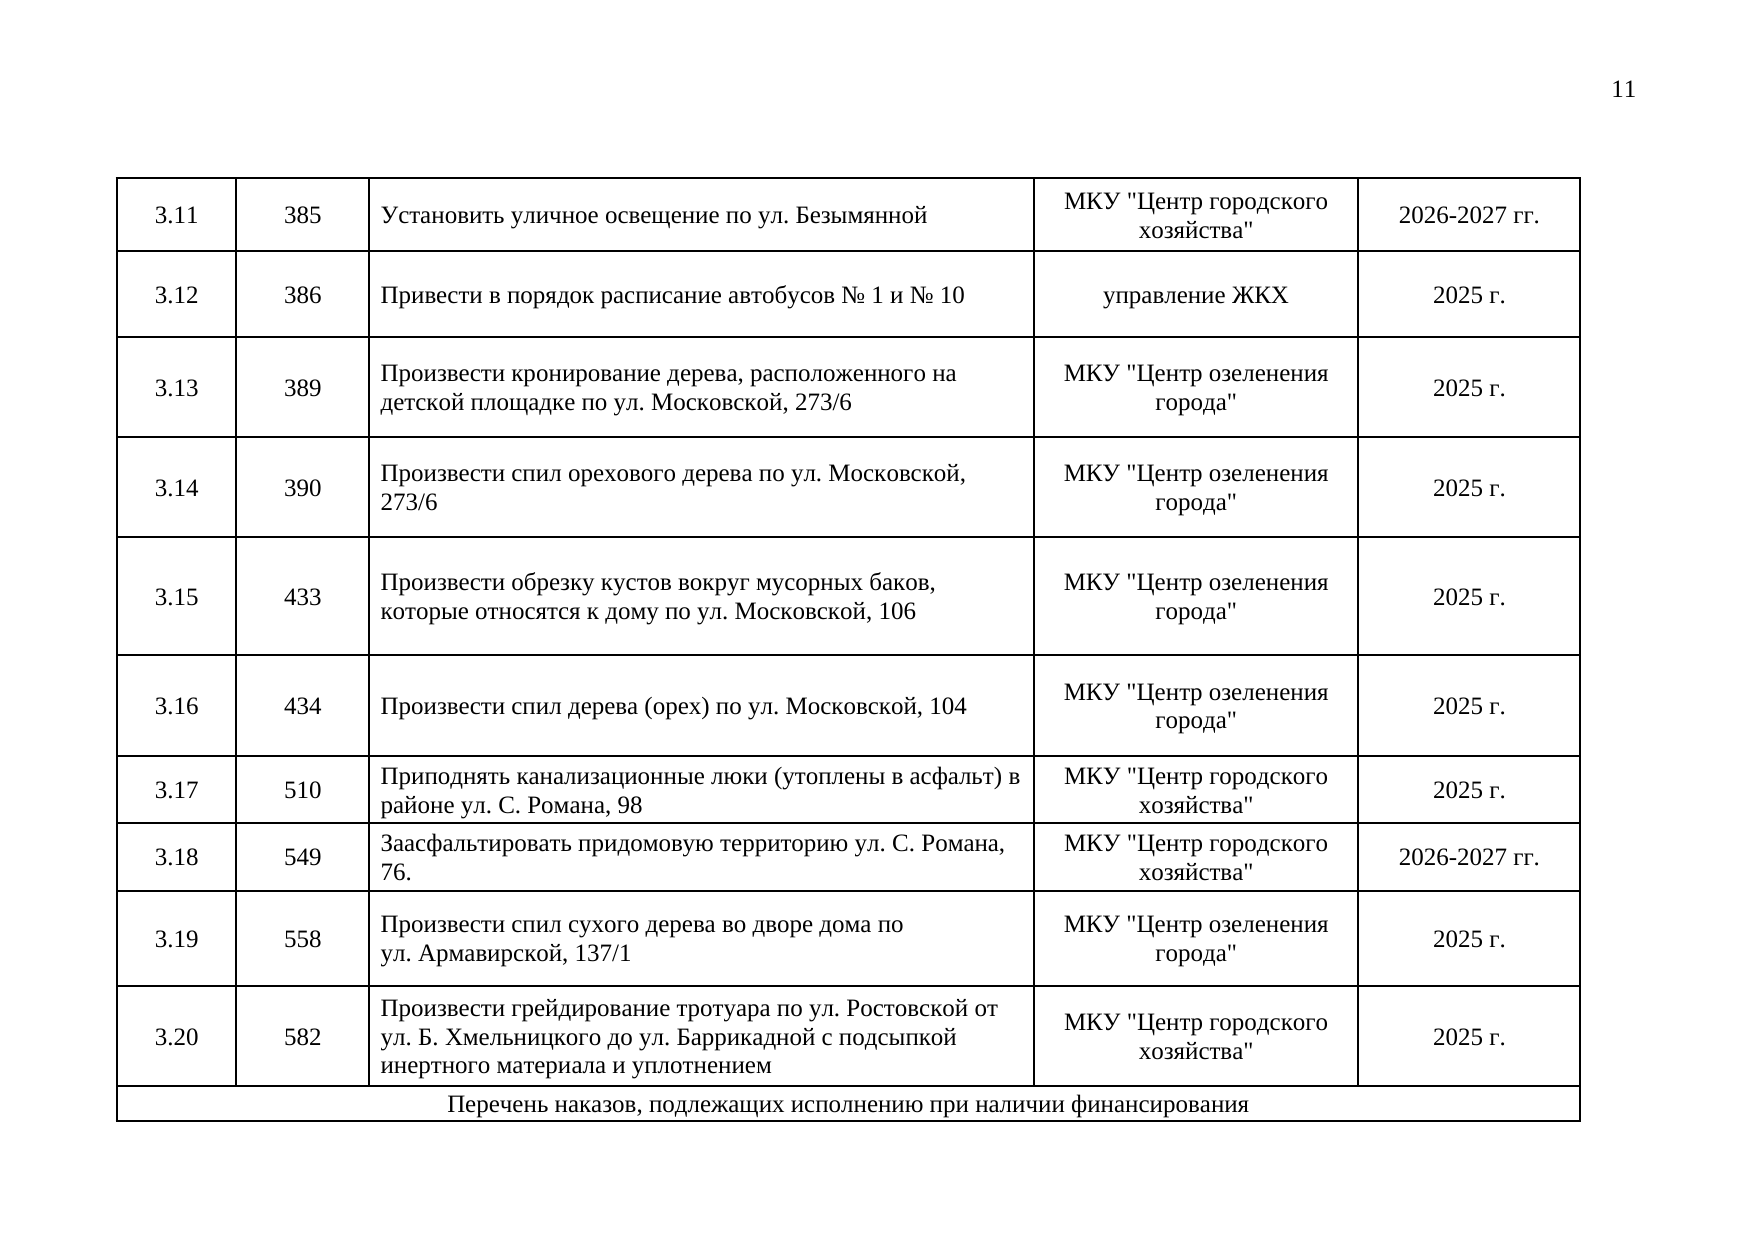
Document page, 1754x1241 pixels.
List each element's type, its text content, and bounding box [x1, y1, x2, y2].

table_cell 3.18 [118, 824, 235, 889]
table_cell Произвести спил дерева (орех) по ул. Московской, 104 [370, 656, 1033, 755]
table_cell Перечень наказов, подлежащих исполнению при наличии финансирования [118, 1087, 1579, 1119]
table_cell 3.13 [118, 338, 235, 436]
table_cell Произвести грейдирование тротуара по ул. Ростовской от ул. Б. Хмельницкого до ул. Баррикадной с подсыпкой инертного материала и уплотнением [370, 987, 1033, 1085]
table_cell 3.12 [118, 252, 235, 336]
table_cell 3.11 [118, 179, 235, 250]
table_cell 385 [237, 179, 368, 250]
table_cell Произвести спил орехового дерева по ул. Московской, 273/6 [370, 438, 1033, 536]
table_cell Произвести обрезку кустов вокруг мусорных баков, которые относятся к дому по ул. Московской, 106 [370, 538, 1033, 654]
table_cell 433 [237, 538, 368, 654]
table_cell 2025 г. [1359, 757, 1579, 822]
table_cell МКУ "Центр озеленения города" [1035, 438, 1357, 536]
table_cell Произвести кронирование дерева, расположенного на детской площадке по ул. Московской, 273/6 [370, 338, 1033, 436]
table_cell 3.14 [118, 438, 235, 536]
table_cell МКУ "Центр городского хозяйства" [1035, 987, 1357, 1085]
table_cell МКУ "Центр озеленения города" [1035, 538, 1357, 654]
table_cell 510 [237, 757, 368, 822]
table_cell МКУ "Центр озеленения города" [1035, 338, 1357, 436]
table_cell управление ЖКХ [1035, 252, 1357, 336]
table_cell 2025 г. [1359, 892, 1579, 985]
table_cell 434 [237, 656, 368, 755]
table_cell 2026-2027 гг. [1359, 179, 1579, 250]
table_cell Произвести спил сухого дерева во дворе дома по ул. Армавирской, 137/1 [370, 892, 1033, 985]
table_cell 3.15 [118, 538, 235, 654]
table_cell Привести в порядок расписание автобусов № 1 и № 10 [370, 252, 1033, 336]
table_cell МКУ "Центр городского хозяйства" [1035, 179, 1357, 250]
table_cell 2025 г. [1359, 252, 1579, 336]
table_cell 2025 г. [1359, 338, 1579, 436]
table_cell 558 [237, 892, 368, 985]
table_cell МКУ "Центр озеленения города" [1035, 892, 1357, 985]
table_cell Установить уличное освещение по ул. Безымянной [370, 179, 1033, 250]
table_cell Приподнять канализационные люки (утоплены в асфальт) в районе ул. С. Романа, 98 [370, 757, 1033, 822]
table_cell МКУ "Центр городского хозяйства" [1035, 824, 1357, 889]
table_cell 549 [237, 824, 368, 889]
table_cell 3.20 [118, 987, 235, 1085]
table_cell 2025 г. [1359, 438, 1579, 536]
table_cell 390 [237, 438, 368, 536]
table_cell 3.16 [118, 656, 235, 755]
table_cell МКУ "Центр городского хозяйства" [1035, 757, 1357, 822]
table_cell 582 [237, 987, 368, 1085]
table_cell 2025 г. [1359, 987, 1579, 1085]
table_cell Заасфальтировать придомовую территорию ул. С. Романа, 76. [370, 824, 1033, 889]
table_cell МКУ "Центр озеленения города" [1035, 656, 1357, 755]
table_cell 2025 г. [1359, 656, 1579, 755]
table_cell 3.17 [118, 757, 235, 822]
table_cell 386 [237, 252, 368, 336]
table_cell 389 [237, 338, 368, 436]
table_cell 2025 г. [1359, 538, 1579, 654]
table_cell 3.19 [118, 892, 235, 985]
table_cell 2026-2027 гг. [1359, 824, 1579, 889]
